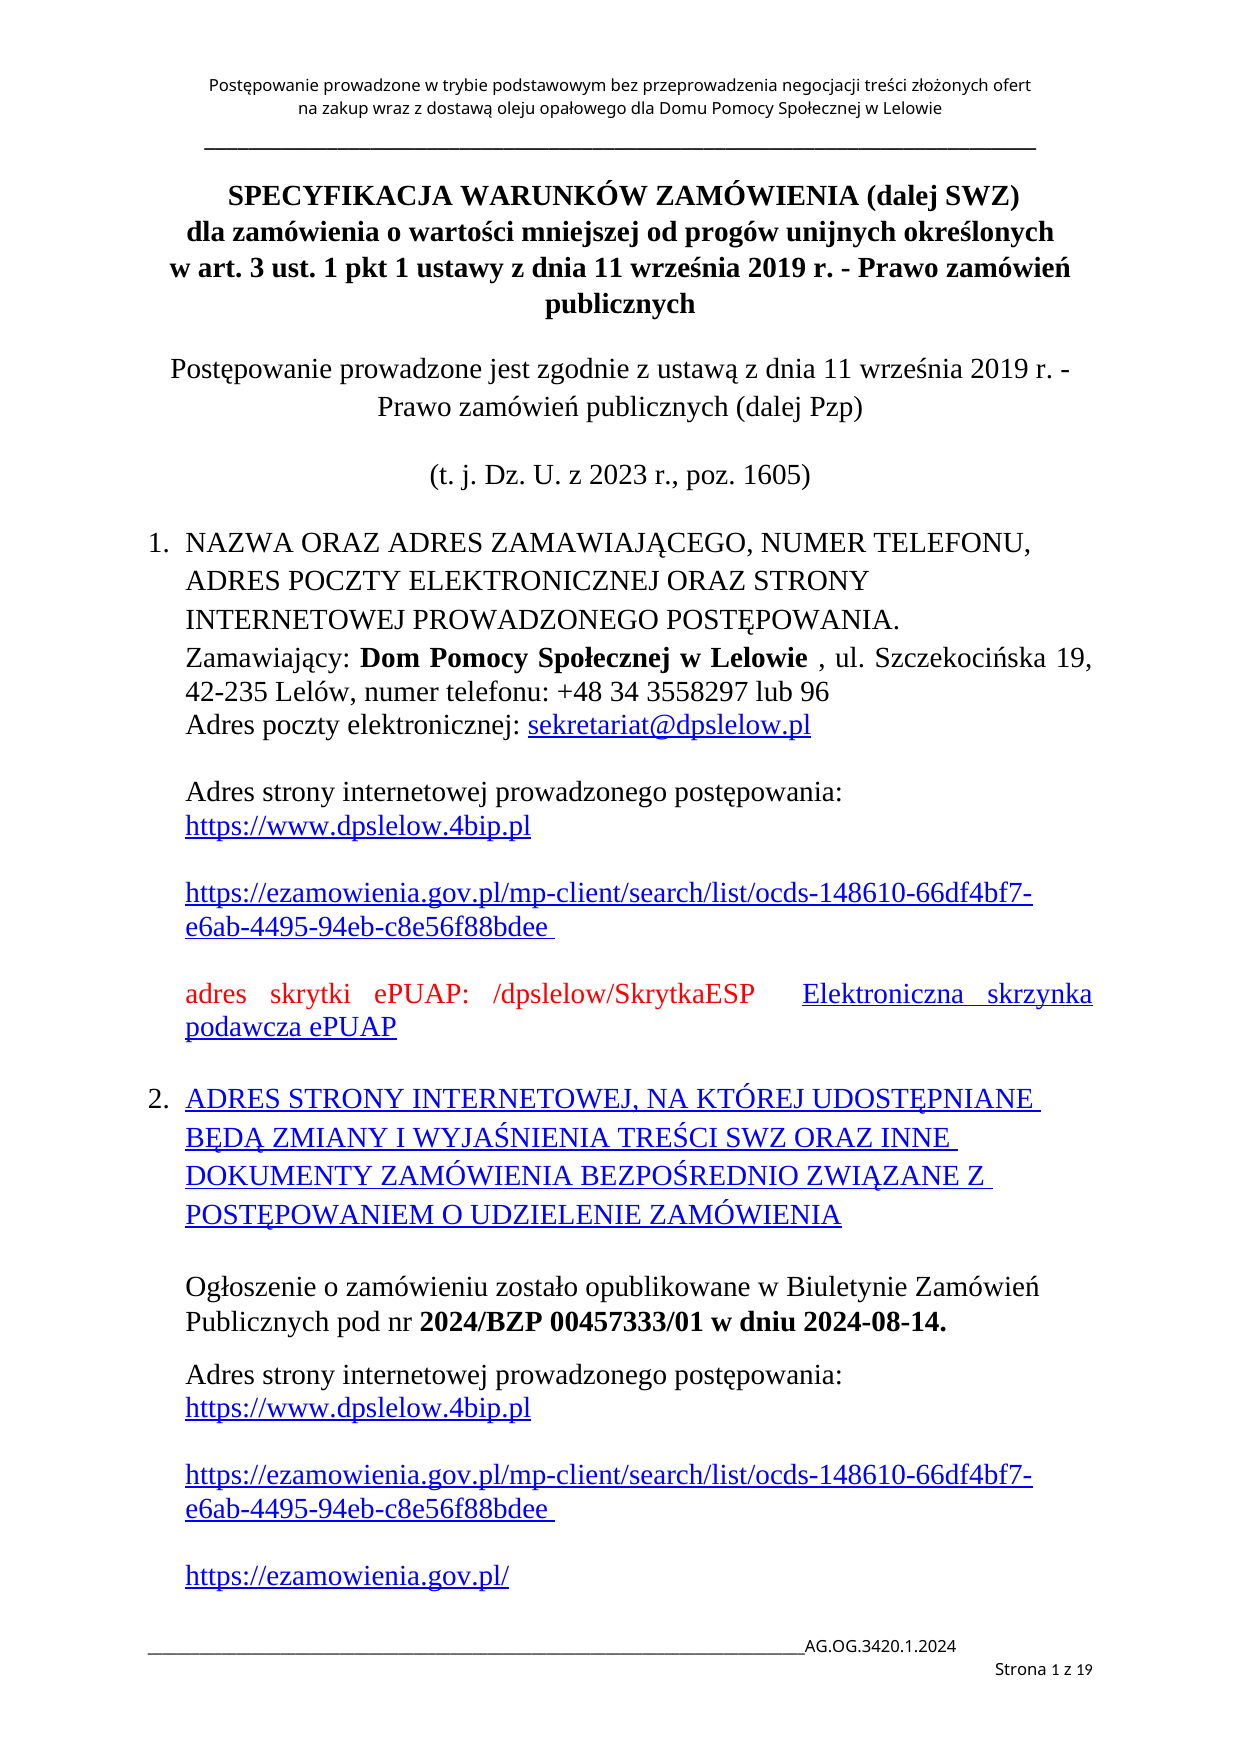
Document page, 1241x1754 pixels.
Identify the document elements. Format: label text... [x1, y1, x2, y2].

text Adres poczty elektronicznej: sekretariat@dpslelow.pl [185, 707, 1093, 741]
text Zamawiający: Dom Pomocy Społecznej w Lelowie , ul. Szczekocińska 19, 42-235 Lelów, numer telefonu: +48 34 3558297 lub 96 [185, 640, 1093, 707]
text Adres strony internetowej prowadzonego postępowania: [185, 1357, 1093, 1390]
text https://ezamowienia.gov.pl/mp-client/search/list/ocds-148610-66df4bf7-e6ab-4495-94eb-c8e56f88bdee [185, 875, 1093, 942]
text (t. j. Dz. U. z 2023 r., poz. 1605) [148, 457, 1093, 491]
text https://ezamowienia.gov.pl/mp-client/search/list/ocds-148610-66df4bf7-e6ab-4495-94eb-c8e56f88bdee [185, 1457, 1093, 1524]
text Postępowanie prowadzone jest zgodnie z ustawą z dnia 11 września 2019 r. - Prawo zamówień publicznych (dalej Pzp) [148, 351, 1093, 423]
text https://www.dpslelow.4bip.pl [185, 1390, 1093, 1424]
list NAZWA ORAZ ADRES ZAMAWIAJĄCEGO, NUMER TELEFONU, ADRES POCZTY ELEKTRONICZNEJ ORAZ STRONY INTERNETOWEJ PROWADZONEGO POSTĘPOWANIA. [148, 525, 1093, 635]
list ADRES STRONY INTERNETOWEJ, NA KTÓREJ UDOSTĘPNIANE BĘDĄ ZMIANY I WYJAŚNIENIA TREŚCI SWZ ORAZ INNE DOKUMENTY ZAMÓWIENIA BEZPOŚREDNIO ZWIĄZANE Z POSTĘPOWANIEM O UDZIELENIE ZAMÓWIENIA [148, 1081, 1093, 1231]
text adres skrytki ePUAP: /dpslelow/SkrytkaESP Elektroniczna skrzynka podawcza ePUAP [185, 976, 1093, 1043]
text https://ezamowienia.gov.pl/ [185, 1558, 1093, 1592]
text https://www.dpslelow.4bip.pl [185, 808, 1093, 842]
subtitle SPECYFIKACJA WARUNKÓW ZAMÓWIENIA (dalej SWZ) dla zamówienia o wartości mniejszej od progów unijnych określonych w art. 3 ust. 1 pkt 1 ustawy z dnia 11 września 2019 r. - Prawo zamówień publicznych [148, 178, 1093, 319]
text Ogłoszenie o zamówieniu zostało opublikowane w Biuletynie Zamówień Publicznych pod nr 2024/BZP 00457333/01 w dniu 2024-08-14. [185, 1269, 1093, 1338]
text Adres strony internetowej prowadzonego postępowania: [185, 774, 1093, 808]
